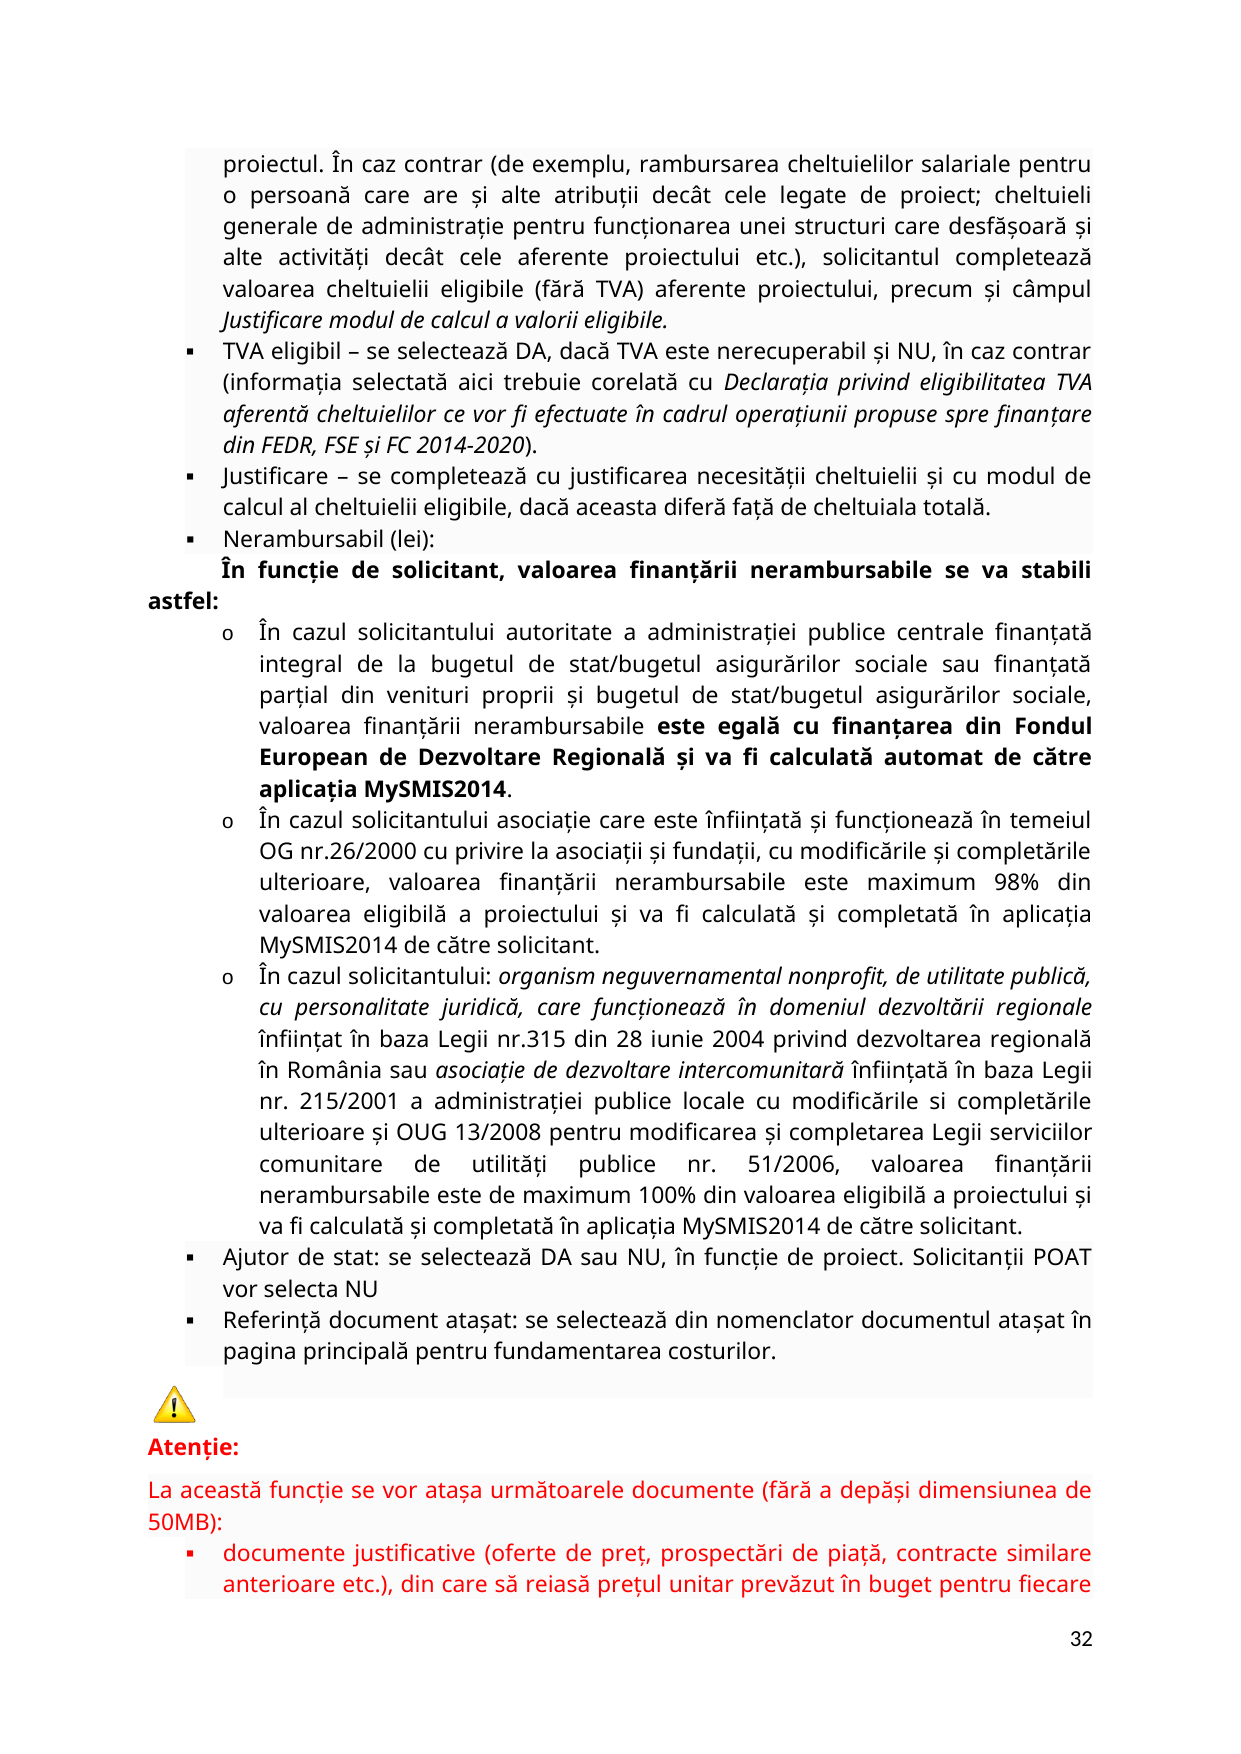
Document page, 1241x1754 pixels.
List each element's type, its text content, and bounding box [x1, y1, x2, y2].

text Atenție: [148, 1398, 1093, 1462]
list Ajutor de stat: se selectează DA sau NU, în funcție de proiect. Solicitanţii POAT vor selecta NU [185, 1241, 1093, 1304]
picture [147, 1378, 201, 1431]
list Nerambursabil (lei): [185, 523, 1093, 554]
text În funcție de solicitant, valoarea finanțării nerambursabile se va stabili astfel: [148, 554, 1093, 616]
list TVA eligibil – se selectează DA, dacă TVA este nerecuperabil și NU, în caz contrar (informația selectată aici trebuie corelată cu Declarația privind eligibilitatea TVA aferentă cheltuielilor ce vor fi efectuate în cadrul operațiunii propuse spre finanţare din FEDR, FSE și FC 2014-2020). [185, 335, 1093, 460]
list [185, 148, 1093, 335]
list În cazul solicitantului autoritate a administraţiei publice centrale finanţată integral de la bugetul de stat/bugetul asigurărilor sociale sau finanțată parţial din venituri proprii şi bugetul de stat/bugetul asigurărilor sociale, valoarea finanțării nerambursabile este egală cu finanțarea din Fondul European de Dezvoltare Regională și va fi calculată automat de către aplicația MySMIS2014. [221, 616, 1093, 804]
list Justificare – se completează cu justificarea necesității cheltuielii și cu modul de calcul al cheltuielii eligibile, dacă aceasta diferă față de cheltuiala totală. [185, 460, 1093, 523]
list Referință document atașat: se selectează din nomenclator documentul ataşat în pagina principală pentru fundamentarea costurilor. [185, 1304, 1093, 1366]
list În cazul solicitantului asociație care este înființată și funcționează în temeiul OG nr.26/2000 cu privire la asociații și fundații, cu modificările și completările ulterioare, valoarea finanțării nerambursabile este maximum 98% din valoarea eligibilă a proiectului și va fi calculată și completată în aplicația MySMIS2014 de către solicitant. [221, 804, 1093, 960]
list În cazul solicitantului: organism neguvernamental nonprofit, de utilitate publică, cu personalitate juridică, care funcţionează în domeniul dezvoltării regionale înființat în baza Legii nr.315 din 28 iunie 2004 privind dezvoltarea regională în România sau asociaţie de dezvoltare intercomunitară înființată în baza Legii nr. 215/2001 a administrației publice locale cu modificările si completările ulterioare și OUG 13/2008 pentru modificarea şi completarea Legii serviciilor comunitare de utilităţi publice nr. 51/2006, valoarea finanțării nerambursabile este de maximum 100% din valoarea eligibilă a proiectului și va fi calculată și completată în aplicația MySMIS2014 de către solicitant. [221, 960, 1093, 1241]
text La această funcție se vor atașa următoarele documente (fără a depăși dimensiunea de 50MB): [148, 1474, 1093, 1537]
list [185, 1537, 1093, 1599]
